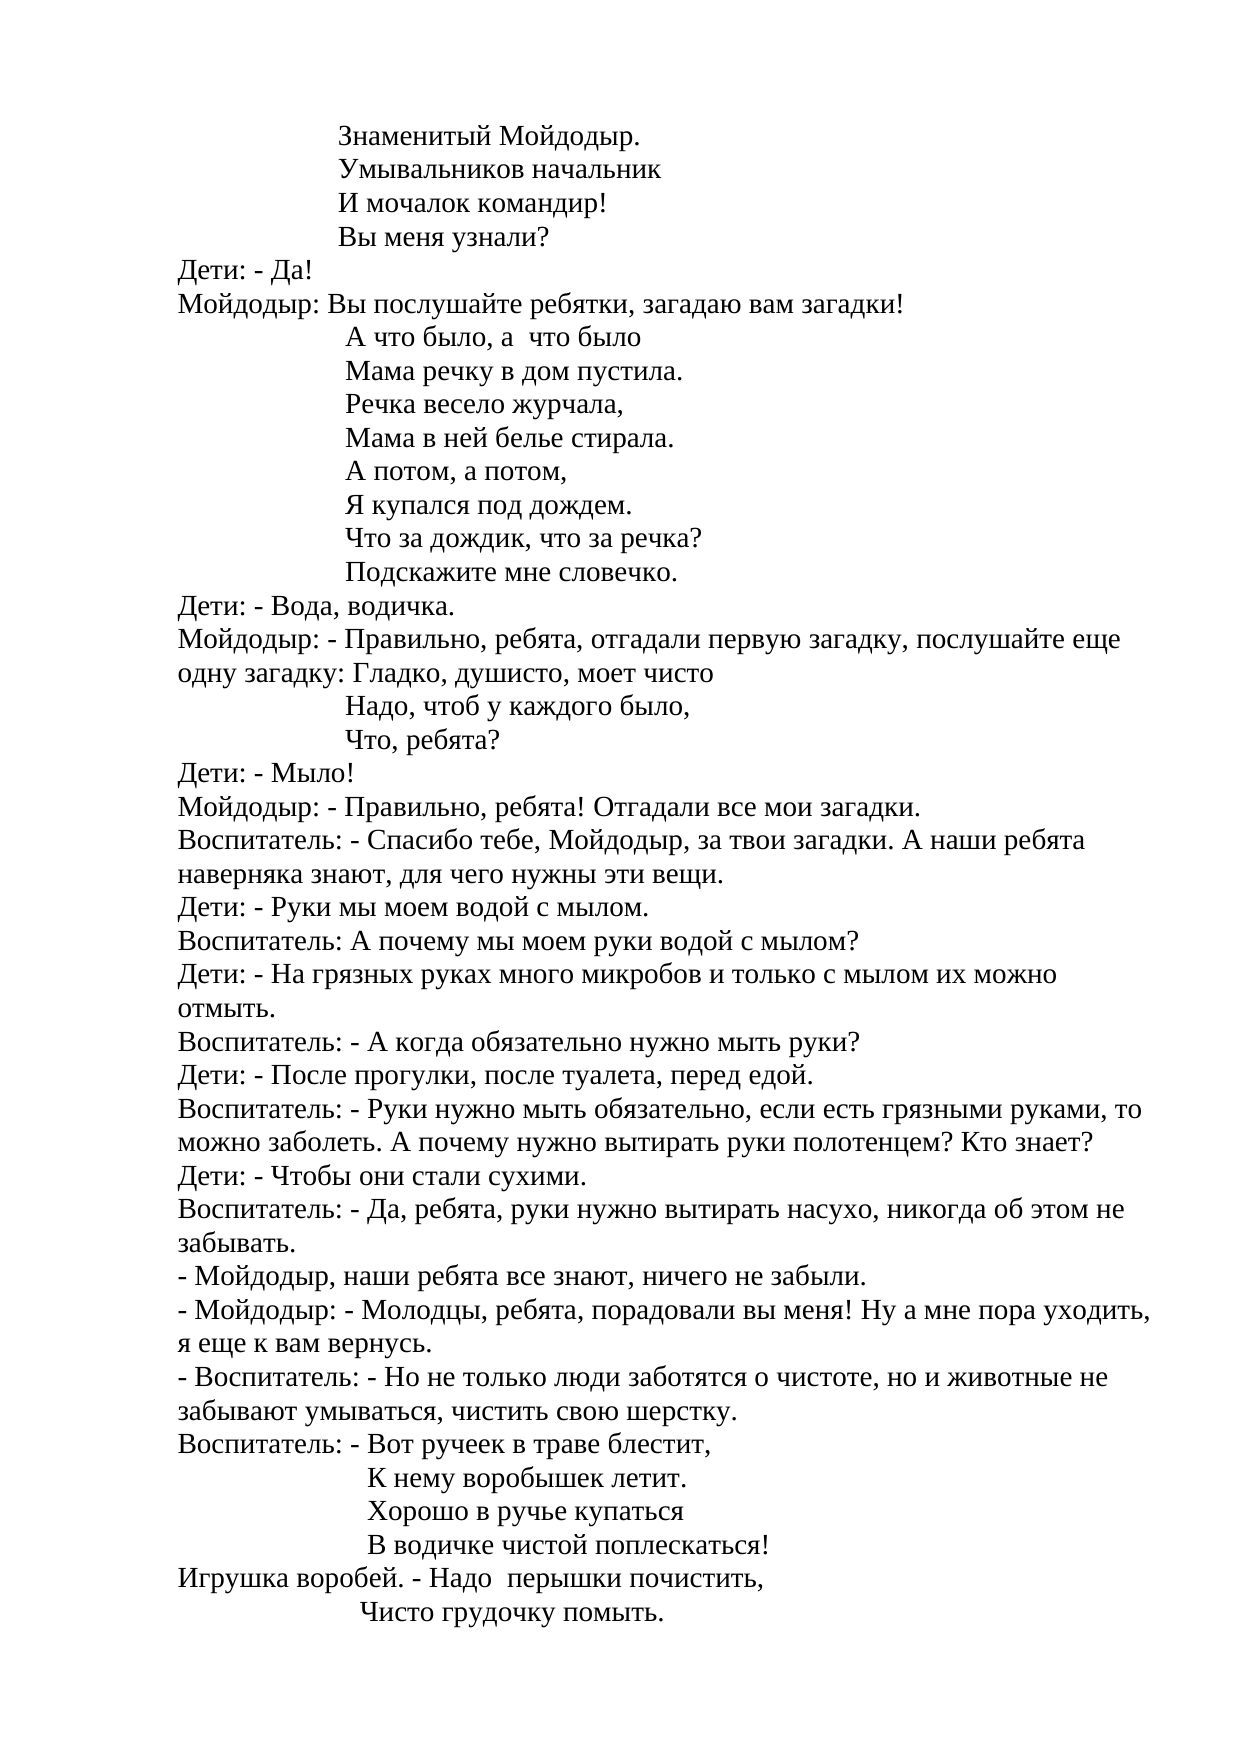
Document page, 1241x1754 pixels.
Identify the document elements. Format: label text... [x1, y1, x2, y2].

text - Мойдодыр: - Молодцы, ребята, порадовали вы меня! Ну а мне пора уходить, я еще к вам вернусь. [177, 1292, 1152, 1359]
text Дети: - Да! [177, 252, 1152, 286]
text В водичке чистой поплескаться! [177, 1527, 1152, 1560]
text Мама речку в дом пустила. [177, 353, 1152, 386]
text Надо, чтоб у каждого было, [177, 688, 1152, 722]
text Умывальников начальник [177, 152, 1152, 185]
text - Воспитатель: - Но не только люди заботятся о чистоте, но и животные не забывают умываться, чистить свою шерстку. [177, 1359, 1152, 1426]
text Воспитатель: - Да, ребята, руки нужно вытирать насухо, никогда об этом не забывать. [177, 1191, 1152, 1258]
text А потом, а потом, [177, 453, 1152, 487]
text Мойдодыр: - Правильно, ребята! Отгадали все мои загадки. [177, 789, 1152, 822]
text Воспитатель: - Спасибо тебе, Мойдодыр, за твои загадки. А наши ребята наверняка знают, для чего нужны эти вещи. [177, 822, 1152, 889]
text Воспитатель: - Руки нужно мыть обязательно, если есть грязными руками, то можно заболеть. А почему нужно вытирать руки полотенцем? Кто знает? [177, 1091, 1152, 1158]
text Воспитатель: - А когда обязательно нужно мыть руки? [177, 1024, 1152, 1057]
text Подскажите мне словечко. [177, 554, 1152, 588]
text Мойдодыр: Вы послушайте ребятки, загадаю вам загадки! [177, 286, 1152, 319]
text А что было, а что было [177, 319, 1152, 353]
text Воспитатель: - Вот ручеек в траве блестит, [177, 1426, 1152, 1460]
text Речка весело журчала, [177, 386, 1152, 420]
text Дети: - Руки мы моем водой с мылом. [177, 889, 1152, 923]
text Мойдодыр: - Правильно, ребята, отгадали первую загадку, послушайте еще одну загадку: Гладко, душисто, моет чисто [177, 621, 1152, 688]
text Знаменитый Мойдодыр. [177, 118, 1152, 152]
text Что, ребята? [177, 722, 1152, 755]
text - Мойдодыр, наши ребята все знают, ничего не забыли. [177, 1258, 1152, 1292]
text Дети: - Чтобы они стали сухими. [177, 1158, 1152, 1191]
text Дети: - После прогулки, после туалета, перед едой. [177, 1057, 1152, 1091]
text Дети: - Вода, водичка. [177, 588, 1152, 621]
text Мама в ней белье стирала. [177, 420, 1152, 453]
text Дети: - Мыло! [177, 755, 1152, 789]
text Воспитатель: А почему мы моем руки водой с мылом? [177, 923, 1152, 957]
text Вы меня узнали? [177, 219, 1152, 252]
text К нему воробышек летит. [177, 1460, 1152, 1493]
text И мочалок командир! [177, 185, 1152, 219]
text Чисто грудочку помыть. [177, 1594, 1152, 1627]
text Я купался под дождем. [177, 487, 1152, 521]
text Дети: - На грязных руках много микробов и только с мылом их можно отмыть. [177, 957, 1152, 1024]
text Игрушка воробей. - Надо перышки почистить, [177, 1560, 1152, 1594]
text Хорошо в ручье купаться [177, 1493, 1152, 1527]
text Что за дождик, что за речка? [177, 521, 1152, 554]
